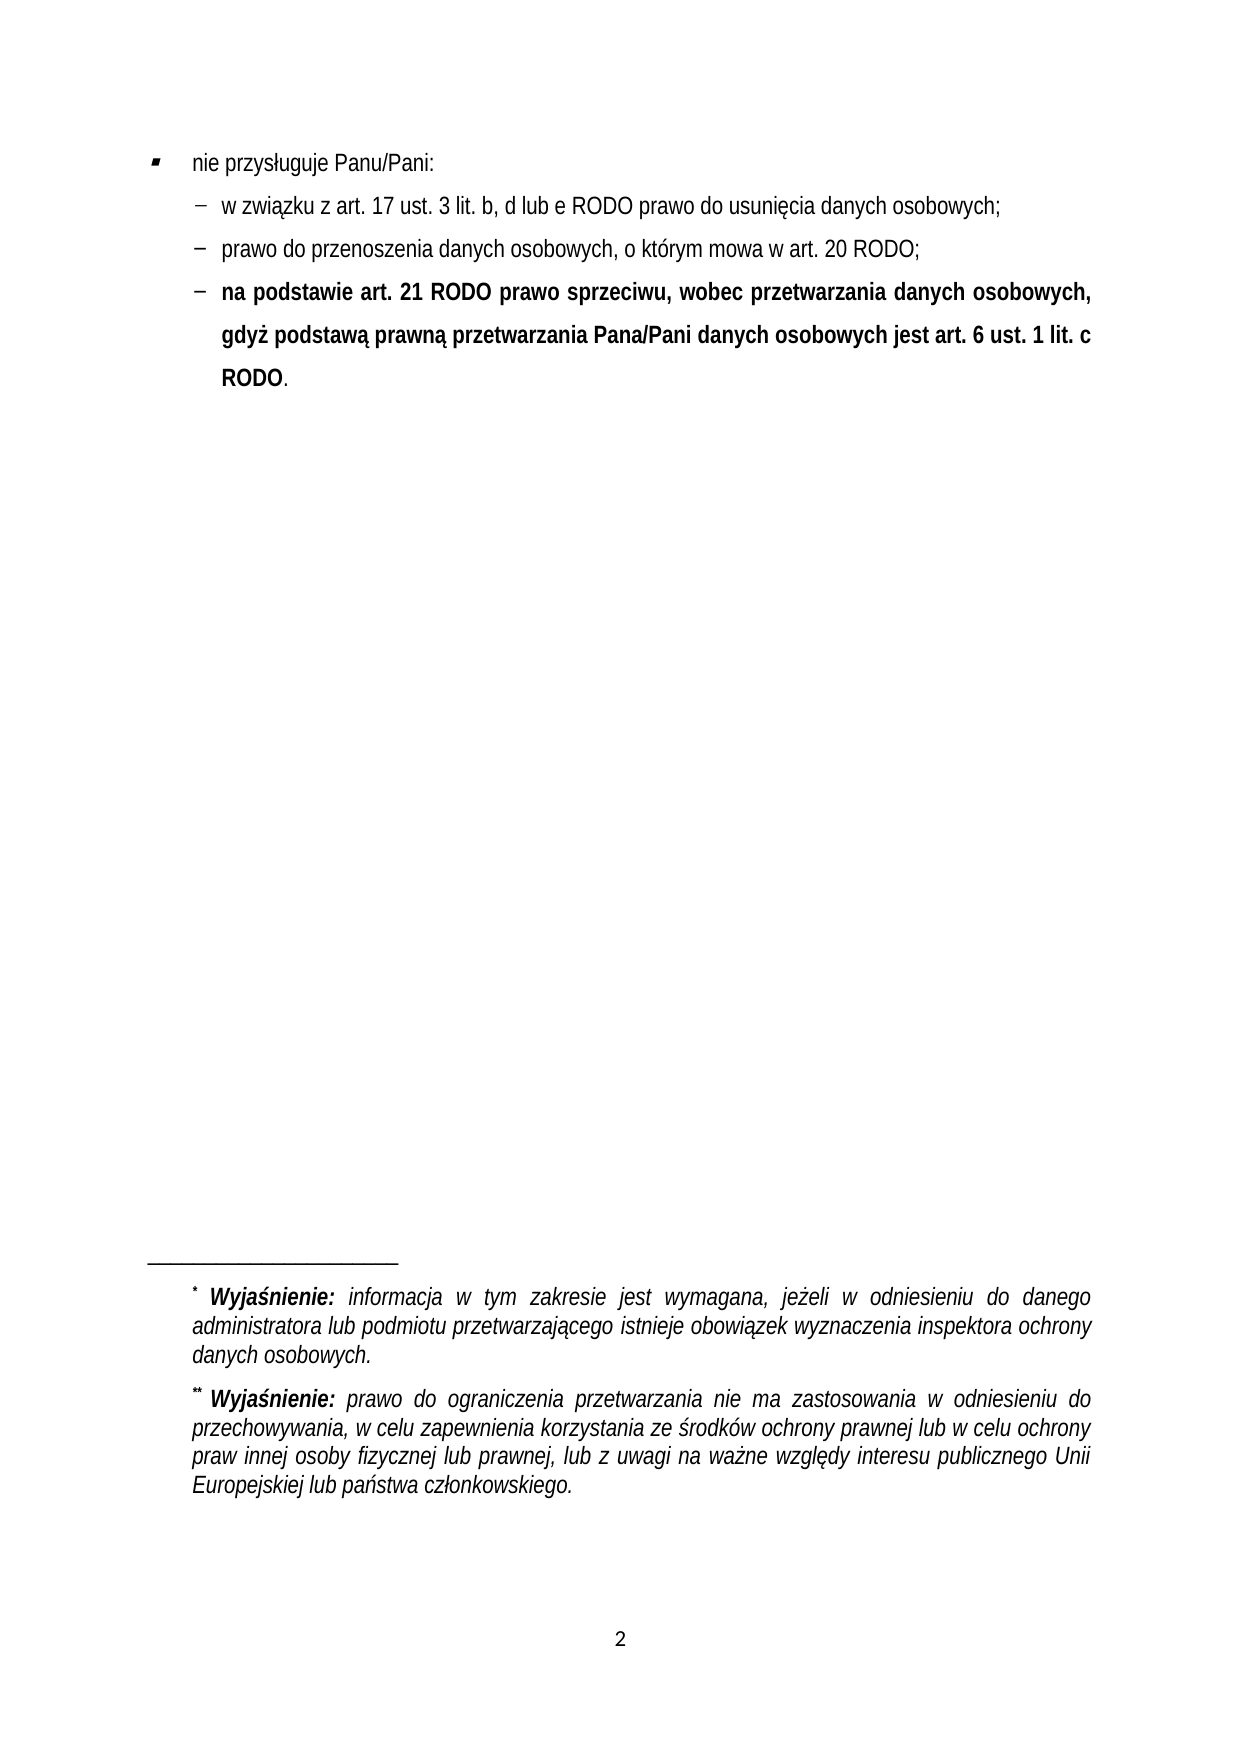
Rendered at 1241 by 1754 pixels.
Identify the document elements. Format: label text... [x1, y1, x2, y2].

list na podstawie art. 21 RODO prawo sprzeciwu, wobec przetwarzania danych osobowych, gdyż podstawą prawną przetwarzania Pana/Pani danych osobowych jest art. 6 ust. 1 lit. c RODO. [192, 277, 1093, 392]
list w związku z art. 17 ust. 3 lit. b, d lub e RODO prawo do usunięcia danych osobowych; [192, 191, 1093, 220]
list nie przysługuje Panu/Pani: [148, 148, 1093, 176]
list ** Wyjaśnienie: prawo do ograniczenia przetwarzania nie ma zastosowania w odniesieniu do przechowywania, w celu zapewnienia korzystania ze środków ochrony prawnej lub w celu ochrony praw innej osoby fizycznej lub prawnej, lub z uwagi na ważne względy interesu publicznego Unii Europejskiej lub państwa członkowskiego. [192, 1384, 1093, 1498]
text ______________________ [148, 1237, 1093, 1266]
list prawo do przenoszenia danych osobowych, o którym mowa w art. 20 RODO; [192, 234, 1093, 263]
text * Wyjaśnienie: informacja w tym zakresie jest wymagana, jeżeli w odniesieniu do danego administratora lub podmiotu przetwarzającego istnieje obowiązek wyznaczenia inspektora ochrony danych osobowych. [192, 1282, 1093, 1368]
